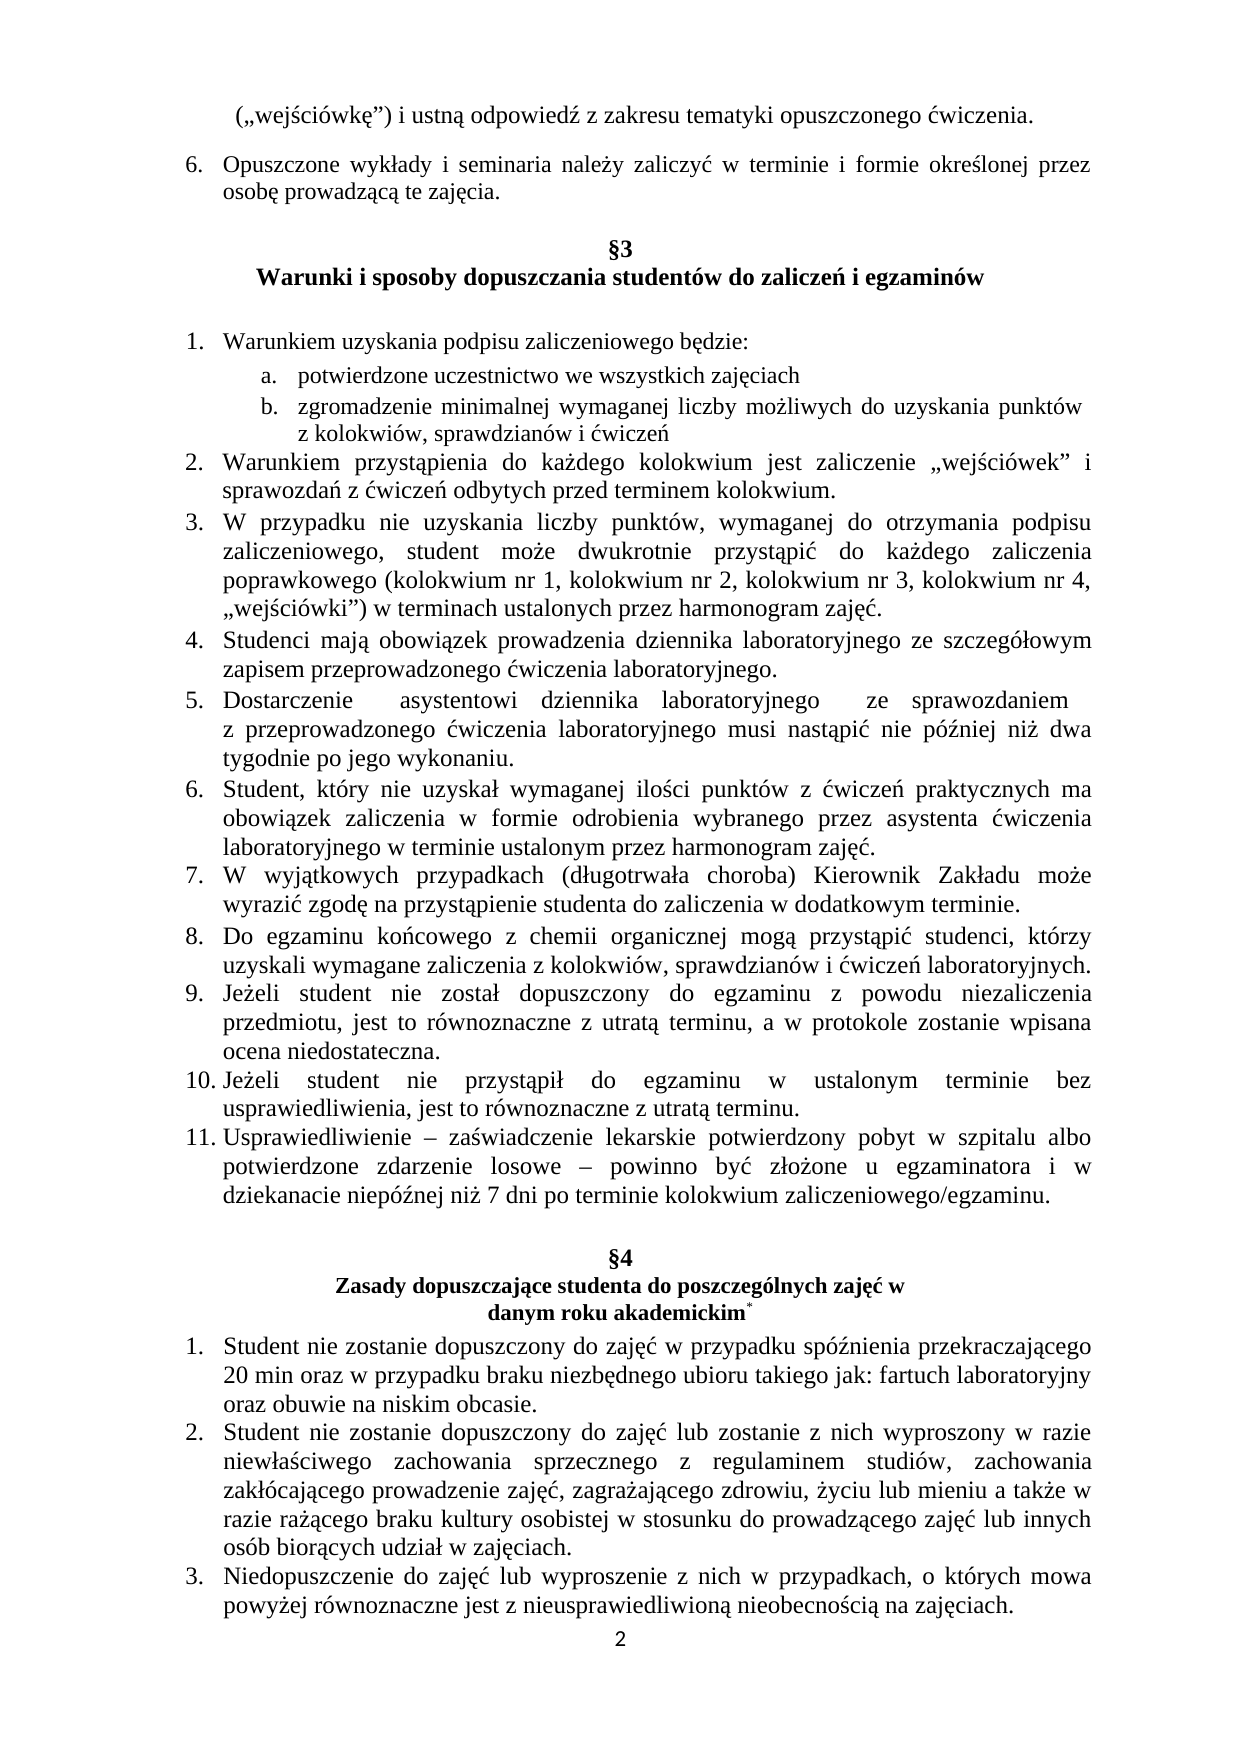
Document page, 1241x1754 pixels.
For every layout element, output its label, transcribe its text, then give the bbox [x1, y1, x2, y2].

text Warunki i sposoby dopuszczania studentów do zaliczeń i egzaminów [148, 262, 1092, 291]
list potwierdzone uczestnictwo we wszystkich zajęciach [261, 361, 1092, 389]
list Jeżeli student nie przystąpił do egzaminu w ustalonym terminie bez usprawiedliwienia, jest to równoznaczne z utratą terminu. [185, 1065, 1092, 1122]
list Warunkiem przystąpienia do każdego kolokwium jest zaliczenie „wejściówek” i sprawozdań z ćwiczeń odbytych przed terminem kolokwium. [185, 447, 1092, 504]
list W wyjątkowych przypadkach (długotrwała choroba) Kierownik Zakładu może wyrazić zgodę na przystąpienie studenta do zaliczenia w dodatkowym terminie. [185, 861, 1092, 918]
list Zasady dopuszczające studenta do poszczególnych zajęć w danym roku akademickim* [148, 1272, 1092, 1325]
list zgromadzenie minimalnej wymaganej liczby możliwych do uzyskania punktów z kolokwiów, sprawdzianów i ćwiczeń [261, 392, 1092, 447]
list Do egzaminu końcowego z chemii organicznej mogą przystąpić studenci, którzy uzyskali wymagane zaliczenia z kolokwiów, sprawdzianów i ćwiczeń laboratoryjnych. [185, 921, 1092, 978]
list Opuszczone wykłady i seminaria należy zaliczyć w terminie i formie określonej przez osobę prowadzącą te zajęcia. [185, 150, 1092, 205]
list Student nie zostanie dopuszczony do zajęć lub zostanie z nich wyproszony w razie niewłaściwego zachowania sprzecznego z regulaminem studiów, zachowania zakłócającego prowadzenie zajęć, zagrażającego zdrowiu, życiu lub mieniu a także w razie rażącego braku kultury osobistej w stosunku do prowadzącego zajęć lub innych osób biorących udział w zajęciach. [185, 1417, 1092, 1561]
list Usprawiedliwienie – zaświadczenie lekarskie potwierdzony pobyt w szpitalu albo potwierdzone zdarzenie losowe – powinno być złożone u egzaminatora i w dziekanacie niepóźnej niż 7 dni po terminie kolokwium zaliczeniowego/egzaminu. [185, 1122, 1092, 1208]
list Jeżeli student nie został dopuszczony do egzaminu z powodu niezaliczenia przedmiotu, jest to równoznaczne z utratą terminu, a w protokole zostanie wpisana ocena niedostateczna. [185, 978, 1092, 1065]
list Student, który nie uzyskał wymaganej ilości punktów z ćwiczeń praktycznych ma obowiązek zaliczenia w formie odrobienia wybranego przez asystenta ćwiczenia laboratoryjnego w terminie ustalonym przez harmonogram zajęć. [185, 774, 1092, 861]
list Niedopuszczenie do zajęć lub wyproszenie z nich w przypadkach, o których mowa powyżej równoznaczne jest z nieusprawiedliwioną nieobecnością na zajęciach. [185, 1561, 1092, 1619]
list Studenci mają obowiązek prowadzenia dziennika laboratoryjnego ze szczegółowym zapisem przeprowadzonego ćwiczenia laboratoryjnego. [185, 625, 1092, 682]
text §3 [148, 234, 1092, 262]
list W przypadku nie uzyskania liczby punktów, wymaganej do otrzymania podpisu zaliczeniowego, student może dwukrotnie przystąpić do każdego zaliczenia poprawkowego (kolokwium nr 1, kolokwium nr 2, kolokwium nr 3, kolokwium nr 4, „wejściówki”) w terminach ustalonych przez harmonogram zajęć. [185, 507, 1092, 622]
list Dostarczenie asystentowi dziennika laboratoryjnego ze sprawozdaniem z przeprowadzonego ćwiczenia laboratoryjnego musi nastąpić nie później niż dwa tygodnie po jego wykonaniu. [185, 685, 1092, 772]
list §4 [148, 1243, 1092, 1272]
list Warunkiem uzyskania podpisu zaliczeniowego będzie: [186, 326, 1092, 355]
text („wejściówkę”) i ustną odpowiedź z zakresu tematyki opuszczonego ćwiczenia. [235, 100, 1092, 129]
list Student nie zostanie dopuszczony do zajęć w przypadku spóźnienia przekraczającego 20 min oraz w przypadku braku niezbędnego ubioru takiego jak: fartuch laboratoryjny oraz obuwie na niskim obcasie. [185, 1331, 1092, 1417]
